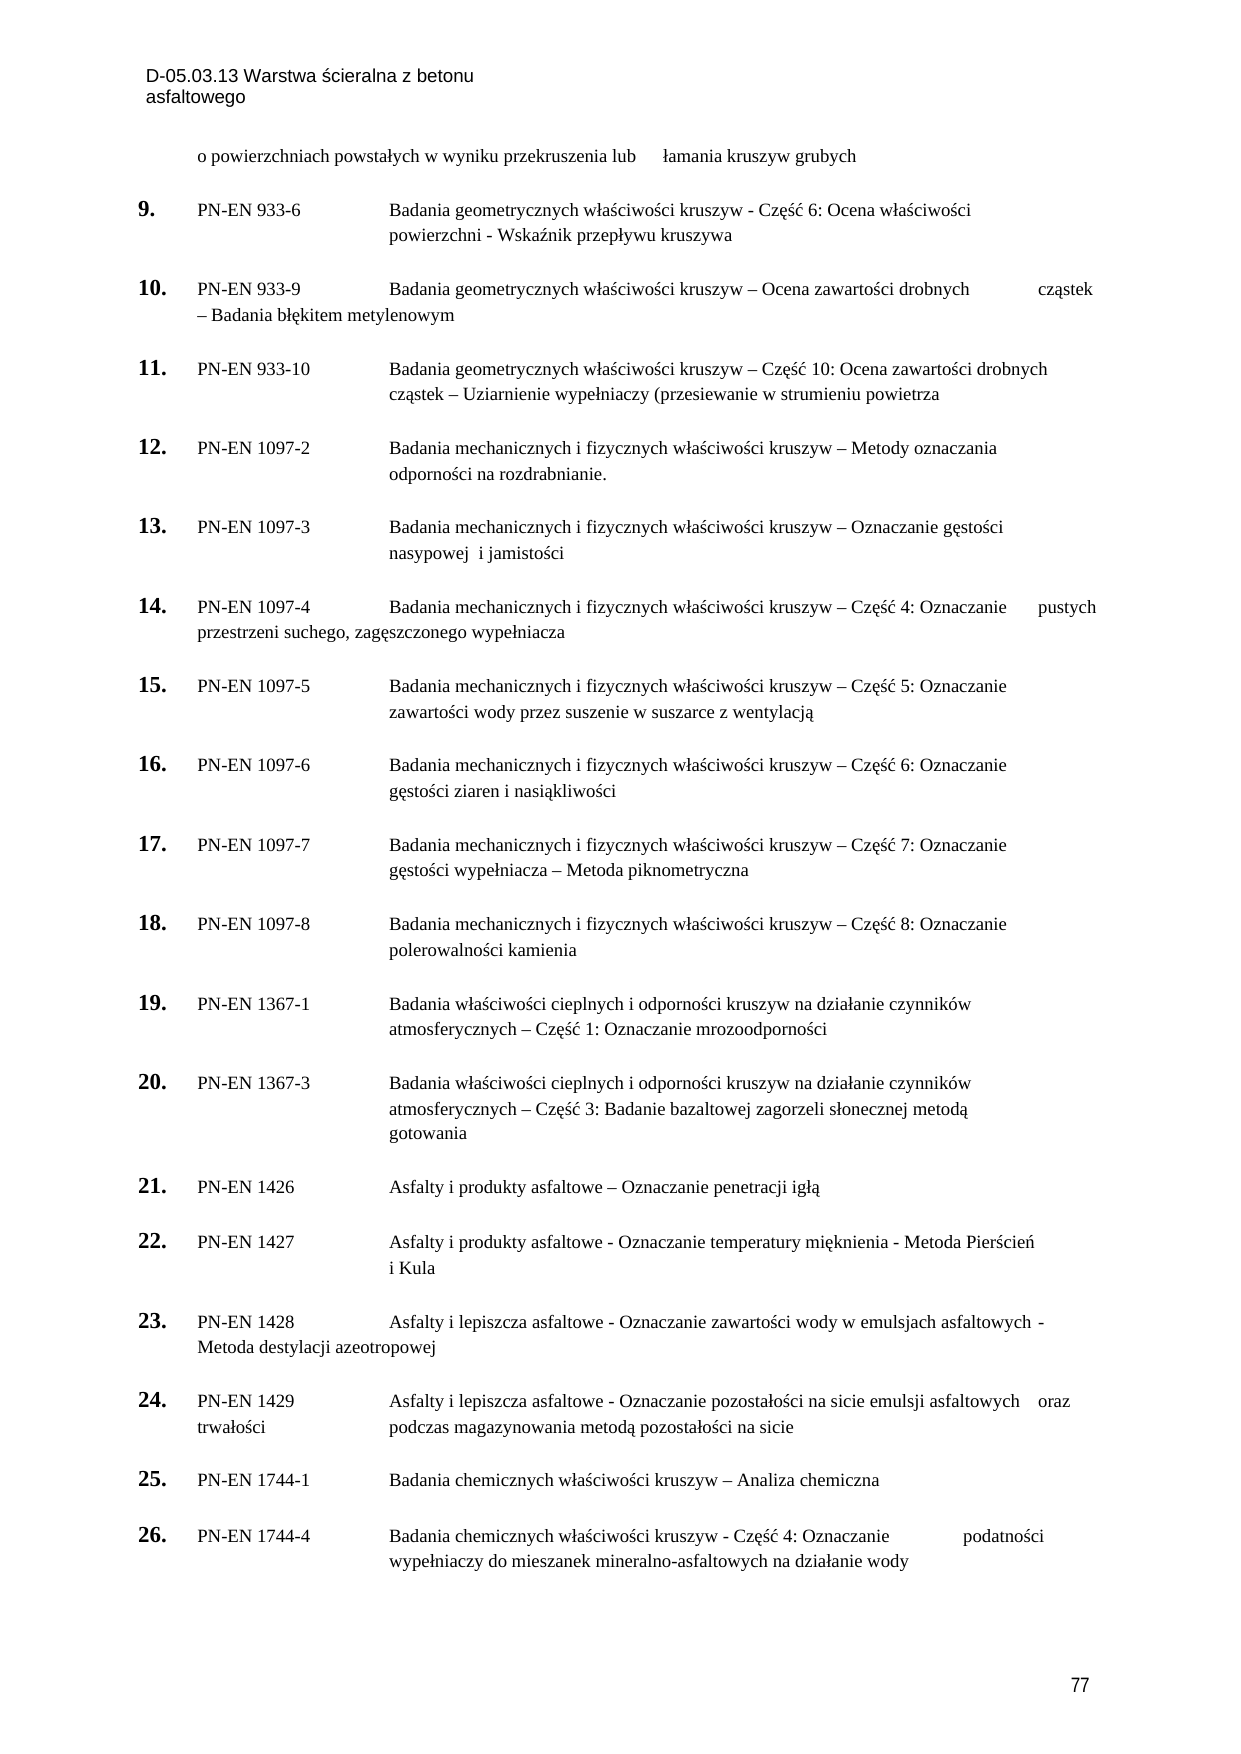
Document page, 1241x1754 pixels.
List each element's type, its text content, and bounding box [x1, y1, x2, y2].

list PN-EN 1097-5 Badania mechanicznych i fizycznych właściwości kruszyw – Część 5: Oznaczanie zawartości wody przez suszenie w suszarce z wentylacją [138, 671, 1098, 722]
list PN-EN 1097-8 Badania mechanicznych i fizycznych właściwości kruszyw – Część 8: Oznaczanie polerowalności kamienia [138, 909, 1098, 960]
list PN-EN 1097-6 Badania mechanicznych i fizycznych właściwości kruszyw – Część 6: Oznaczanie gęstości ziaren i nasiąkliwości [138, 750, 1098, 802]
list PN-EN 933-6 Badania geometrycznych właściwości kruszyw - Część 6: Ocena właściwości powierzchni - Wskaźnik przepływu kruszywa [138, 195, 1098, 246]
list PN-EN 933-10 Badania geometrycznych właściwości kruszyw – Część 10: Ocena zawartości drobnych cząstek – Uziarnienie wypełniaczy (przesiewanie w strumieniu powietrza [138, 353, 1098, 405]
list PN-EN 1426 Asfalty i produkty asfaltowe – Oznaczanie penetracji igłą [138, 1172, 1098, 1198]
list PN-EN 1097-7 Badania mechanicznych i fizycznych właściwości kruszyw – Część 7: Oznaczanie gęstości wypełniacza – Metoda piknometryczna [138, 830, 1098, 881]
list PN-EN 1427 Asfalty i produkty asfaltowe - Oznaczanie temperatury mięknienia - Metoda Pierścień i Kula [138, 1227, 1098, 1278]
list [138, 145, 1098, 167]
list PN-EN 1097-4 Badania mechanicznych i fizycznych właściwości kruszyw – Część 4: Oznaczanie pustych przestrzeni suchego, zagęszczonego wypełniacza [138, 592, 1098, 643]
list PN-EN 1097-2 Badania mechanicznych i fizycznych właściwości kruszyw – Metody oznaczania odporności na rozdrabnianie. [138, 433, 1098, 484]
list PN-EN 1744-1 Badania chemicznych właściwości kruszyw – Analiza chemiczna [138, 1465, 1098, 1492]
list PN-EN 1429 Asfalty i lepiszcza asfaltowe - Oznaczanie pozostałości na sicie emulsji asfaltowych oraz trwałości podczas magazynowania metodą pozostałości na sicie [138, 1386, 1098, 1437]
list PN-EN 1097-3 Badania mechanicznych i fizycznych właściwości kruszyw – Oznaczanie gęstości nasypowej i jamistości [138, 512, 1098, 563]
list PN-EN 1428 Asfalty i lepiszcza asfaltowe - Oznaczanie zawartości wody w emulsjach asfaltowych - Metoda destylacji azeotropowej [138, 1307, 1098, 1358]
list PN-EN 1744-4 Badania chemicznych właściwości kruszyw - Część 4: Oznaczanie podatności wypełniaczy do mieszanek mineralno-asfaltowych na działanie wody [138, 1521, 1098, 1572]
list PN-EN 933-9 Badania geometrycznych właściwości kruszyw – Ocena zawartości drobnych cząstek – Badania błękitem metylenowym [138, 274, 1098, 325]
list PN-EN 1367-3 Badania właściwości cieplnych i odporności kruszyw na działanie czynników atmosferycznych – Część 3: Badanie bazaltowej zagorzeli słonecznej metodą gotowania [138, 1068, 1098, 1144]
list PN-EN 1367-1 Badania właściwości cieplnych i odporności kruszyw na działanie czynników atmosferycznych – Część 1: Oznaczanie mrozoodporności [138, 988, 1098, 1040]
